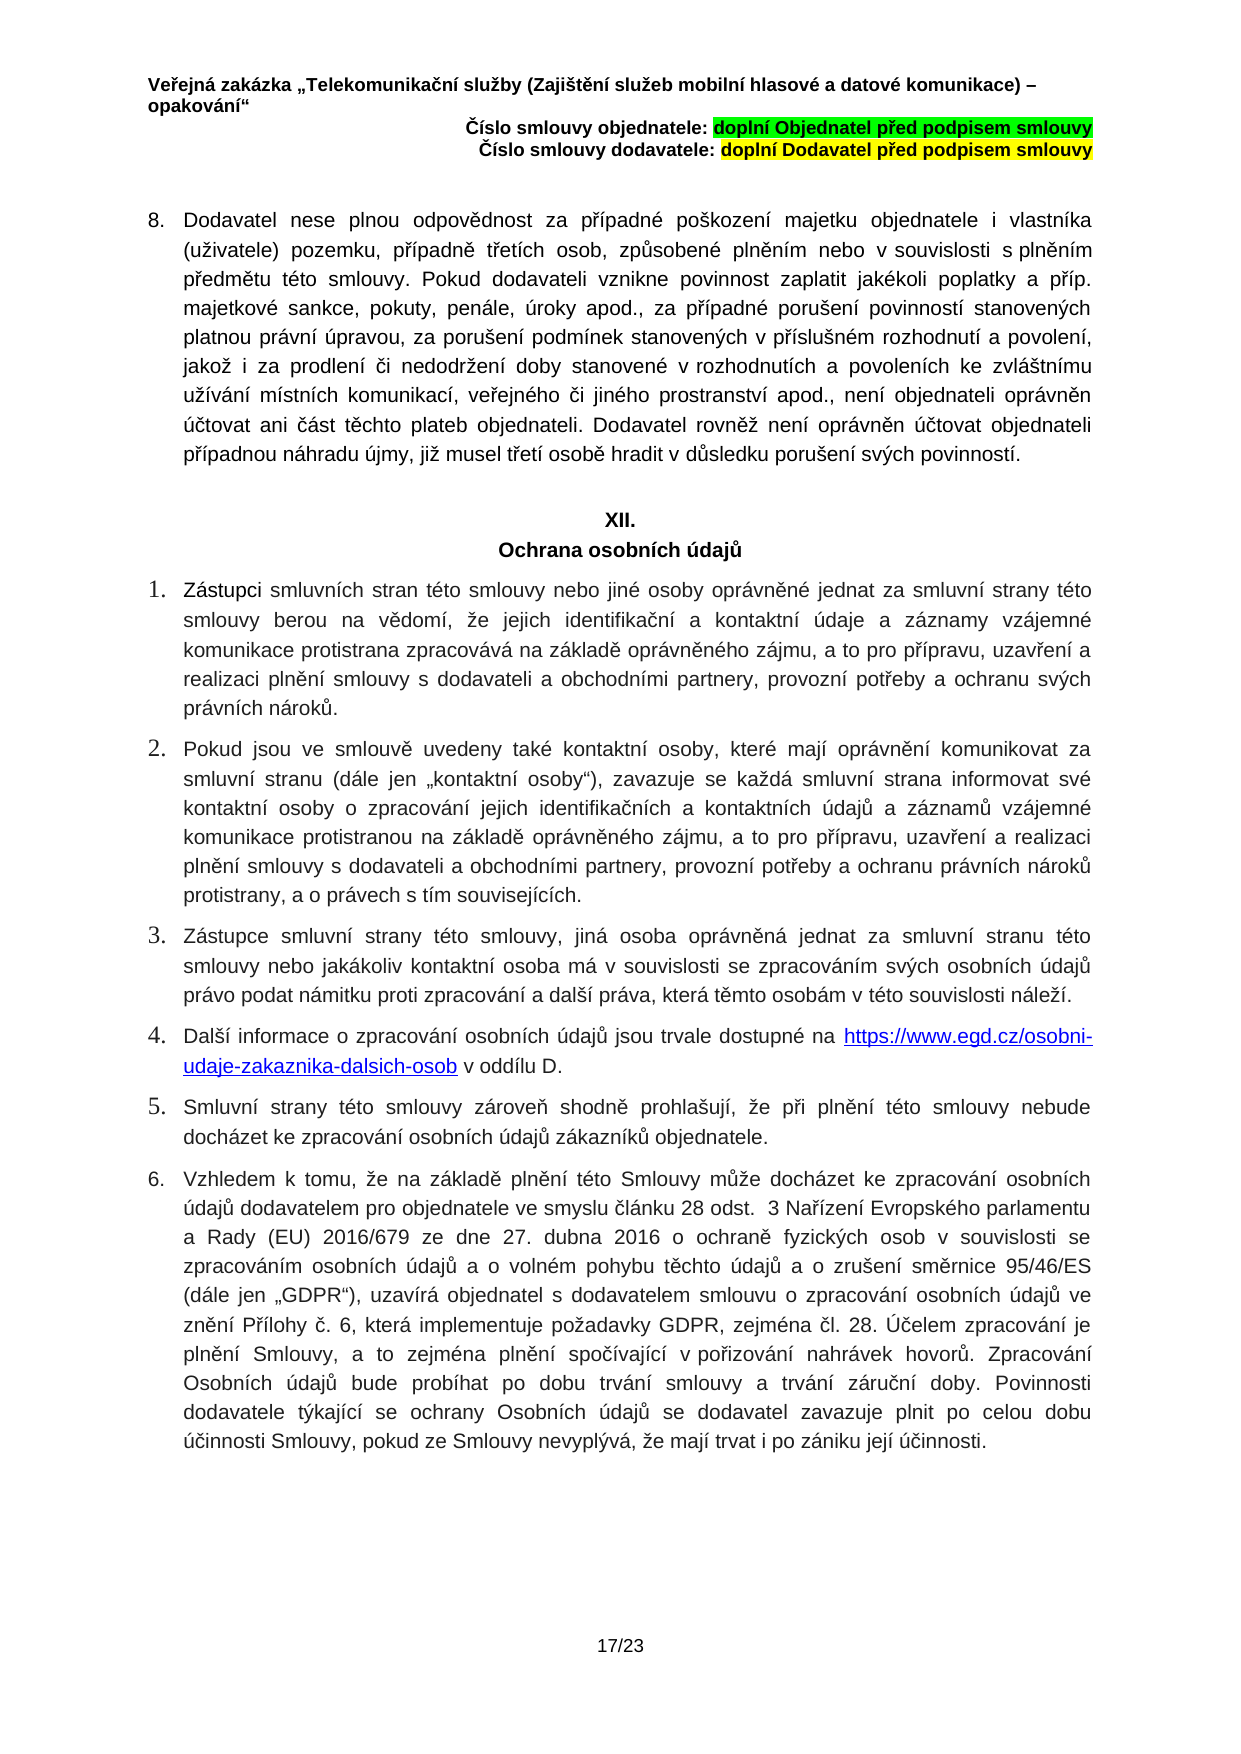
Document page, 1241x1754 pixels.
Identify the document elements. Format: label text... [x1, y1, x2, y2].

title Pokud jsou ve smlouvě uvedeny také kontaktní osoby, které mají oprávnění komunikovat za smluvní stranu (dále jen „kontaktní osoby“), zavazuje se každá smluvní strana informovat své kontaktní osoby o zpracování jejich identifikačních a kontaktních údajů a záznamů vzájemné komunikace protistranou na základě oprávněného zájmu, a to pro přípravu, uzavření a realizaci plnění smlouvy s dodavateli a obchodními partnery, provozní potřeby a ochranu právních nároků protistrany, a o právech s tím souvisejících. [148, 732, 1093, 907]
title Vzhledem k tomu, že na základě plnění této Smlouvy může docházet ke zpracování osobních údajů dodavatelem pro objednatele ve smyslu článku 28 odst. 3 Nařízení Evropského parlamentu a Rady (EU) 2016/679 ze dne 27. dubna 2016 o ochraně fyzických osob v souvislosti se zpracováním osobních údajů a o volném pohybu těchto údajů a o zrušení směrnice 95/46/ES (dále jen „GDPR“), uzavírá objednatel s dodavatelem smlouvu o zpracování osobních údajů ve znění Přílohy č. 6, která implementuje požadavky GDPR, zejména čl. 28. Účelem zpracování je plnění Smlouvy, a to zejména plnění spočívající v pořizování nahrávek hovorů. Zpracování Osobních údajů bude probíhat po dobu trvání smlouvy a trvání záruční doby. Povinnosti dodavatele týkající se ochrany Osobních údajů se dodavatel zavazuje plnit po celou dobu účinnosti Smlouvy, pokud ze Smlouvy nevyplývá, že mají trvat i po zániku její účinnosti. [148, 1161, 1093, 1453]
title Další informace o zpracování osobních údajů jsou trvale dostupné na https://www.egd.cz/osobni-udaje-zakaznika-dalsich-osob v oddílu D. [148, 1020, 1093, 1078]
title Zástupci smluvních stran této smlouvy nebo jiné osoby oprávněné jednat za smluvní strany této smlouvy berou na vědomí, že jejich identifikační a kontaktní údaje a záznamy vzájemné komunikace protistrana zpracovává na základě oprávněného zájmu, a to pro přípravu, uzavření a realizaci plnění smlouvy s dodavateli a obchodními partnery, provozní potřeby a ochranu svých právních nároků. [148, 574, 1093, 720]
text XII. [148, 503, 1093, 532]
title Zástupce smluvní strany této smlouvy, jiná osoba oprávněná jednat za smluvní stranu této smlouvy nebo jakákoliv kontaktní osoba má v souvislosti se zpracováním svých osobních údajů právo podat námitku proti zpracování a další práva, která těmto osobám v této souvislosti náleží. [148, 920, 1093, 1007]
text Ochrana osobních údajů [148, 532, 1093, 561]
list Dodavatel nese plnou odpovědnost za případné poškození majetku objednatele i vlastníka (uživatele) pozemku, případně třetích osob, způsobené plněním nebo v souvislosti s plněním předmětu této smlouvy. Pokud dodavateli vznikne povinnost zaplatit jakékoli poplatky a příp. majetkové sankce, pokuty, penále, úroky apod., za případné porušení povinností stanovených platnou právní úpravou, za porušení podmínek stanovených v příslušném rozhodnutí a povolení, jakož i za prodlení či nedodržení doby stanovené v rozhodnutích a povoleních ke zvláštnímu užívání místních komunikací, veřejného či jiného prostranství apod., není objednateli oprávněn účtovat ani část těchto plateb objednateli. Dodavatel rovněž není oprávněn účtovat objednateli případnou náhradu újmy, již musel třetí osobě hradit v důsledku porušení svých povinností. [148, 203, 1093, 466]
title Smluvní strany této smlouvy zároveň shodně prohlašují, že při plnění této smlouvy nebude docházet ke zpracování osobních údajů zákazníků objednatele. [148, 1091, 1093, 1149]
